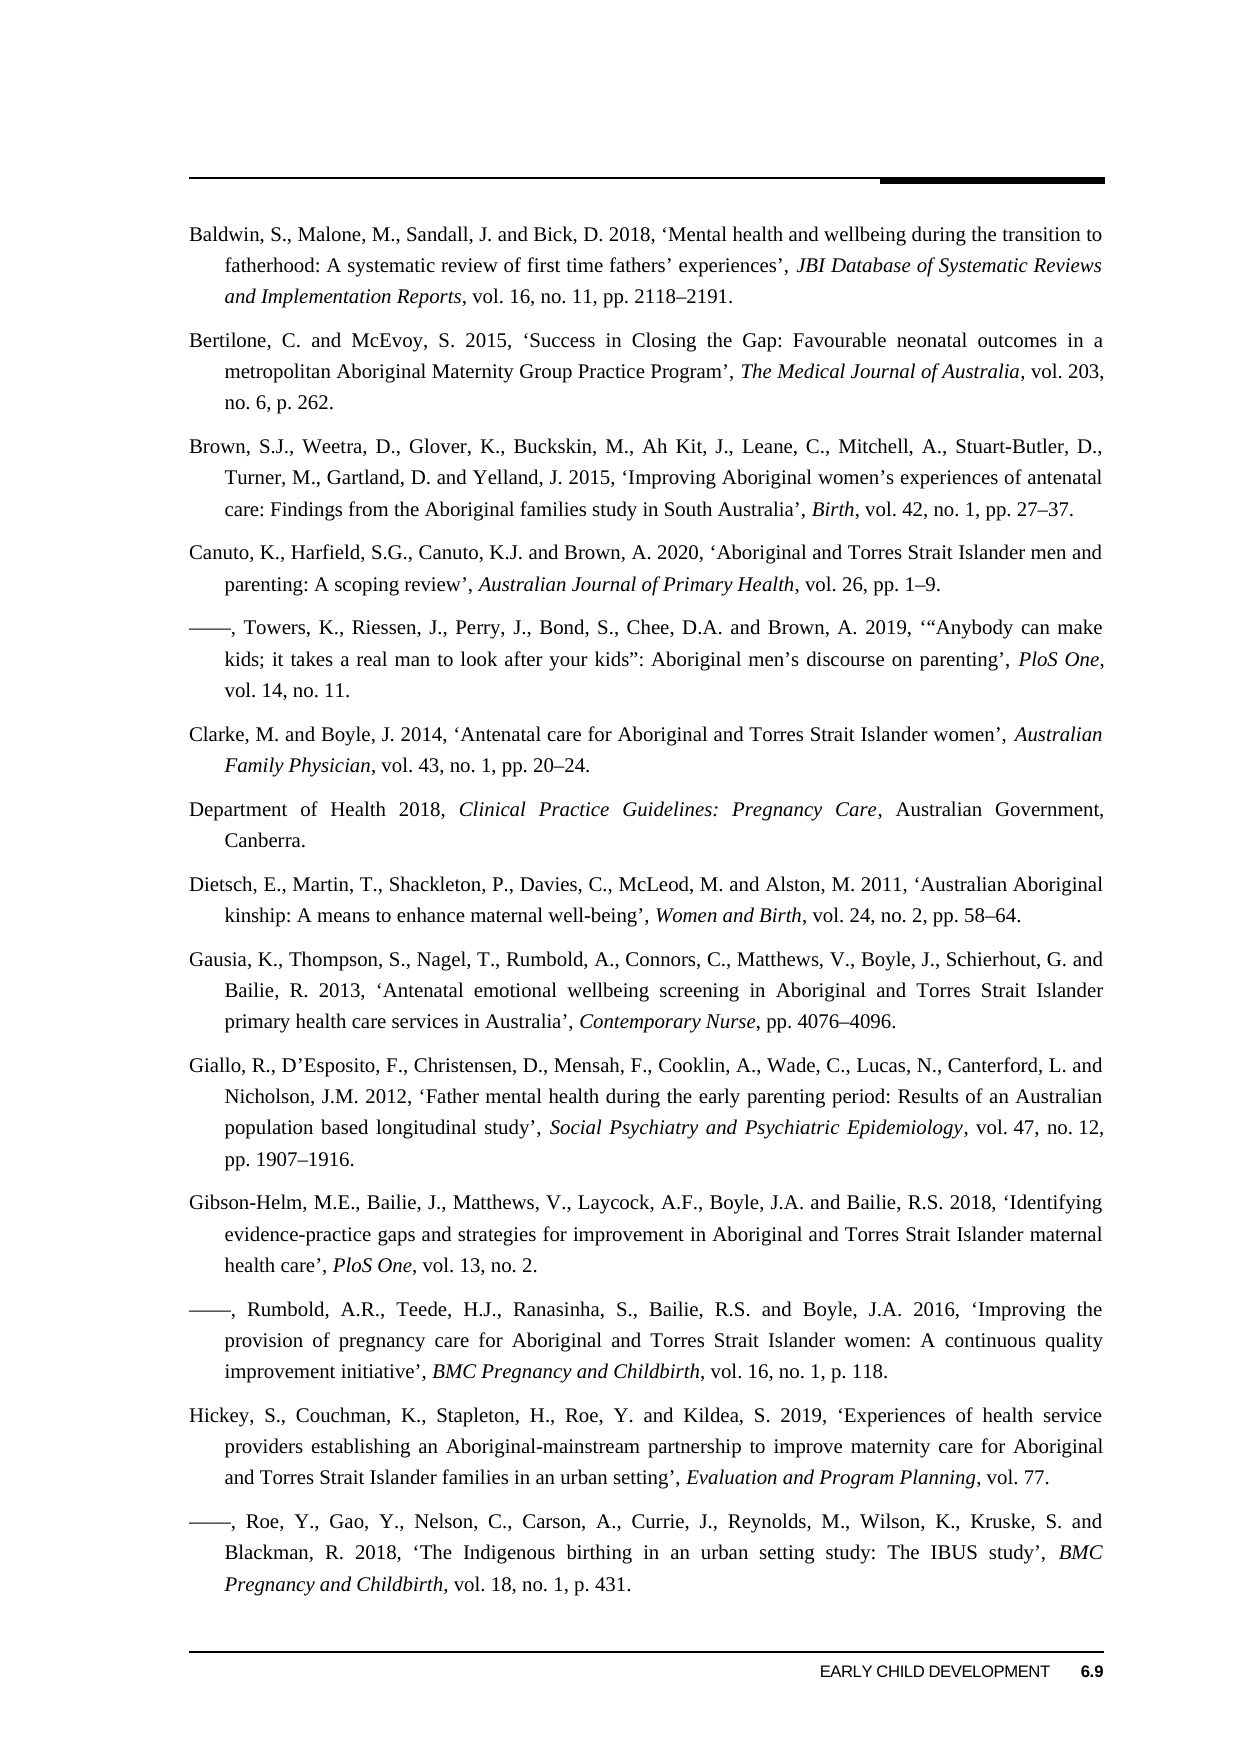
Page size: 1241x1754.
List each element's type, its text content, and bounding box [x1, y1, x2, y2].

text ——, Rumbold, A.R., Teede, H.J., Ranasinha, S., Bailie, R.S. and Boyle, J.A. 2016, ‘Improving the provision of pregnancy care for Aboriginal and Torres Strait Islander women: A continuous quality improvement initiative’, BMC Pregnancy and Childbirth, vol. 16, no. 1, p. 118. [189, 1289, 1104, 1383]
text Brown, S.J., Weetra, D., Glover, K., Buckskin, M., Ah Kit, J., Leane, C., Mitchell, A., Stuart-Butler, D., Turner, M., Gartland, D. and Yelland, J. 2015, ‘Improving Aboriginal women’s experiences of antenatal care: Findings from the Aboriginal families study in South Australia’, Birth, vol. 42, no. 1, pp. 27–37. [189, 427, 1104, 521]
text Hickey, S., Couchman, K., Stapleton, H., Roe, Y. and Kildea, S. 2019, ‘Experiences of health service providers establishing an Aboriginal-mainstream partnership to improve maternity care for Aboriginal and Torres Strait Islander families in an urban setting’, Evaluation and Program Planning, vol. 77. [189, 1396, 1104, 1489]
text Baldwin, S., Malone, M., Sandall, J. and Bick, D. 2018, ‘Mental health and wellbeing during the transition to fatherhood: A systematic review of first time fathers’ experiences’, JBI Database of Systematic Reviews and Implementation Reports, vol. 16, no. 11, pp. 2118–2191. [189, 214, 1104, 308]
text ——, Roe, Y., Gao, Y., Nelson, C., Carson, A., Currie, J., Reynolds, M., Wilson, K., Kruske, S. and Blackman, R. 2018, ‘The Indigenous birthing in an urban setting study: The IBUS study’, BMC Pregnancy and Childbirth, vol. 18, no. 1, p. 431. [189, 1502, 1104, 1596]
text Canuto, K., Harfield, S.G., Canuto, K.J. and Brown, A. 2020, ‘Aboriginal and Torres Strait Islander men and parenting: A scoping review’, Australian Journal of Primary Health, vol. 26, pp. 1–9. [189, 533, 1104, 596]
text ——, Towers, K., Riessen, J., Perry, J., Bond, S., Chee, D.A. and Brown, A. 2019, ‘“Anybody can make kids; it takes a real man to look after your kids”: Aboriginal men’s discourse on parenting’, PloS One, vol. 14, no. 11. [189, 608, 1104, 702]
text Gibson-Helm, M.E., Bailie, J., Matthews, V., Laycock, A.F., Boyle, J.A. and Bailie, R.S. 2018, ‘Identifying evidence-practice gaps and strategies for improvement in Aboriginal and Torres Strait Islander maternal health care’, PloS One, vol. 13, no. 2. [189, 1183, 1104, 1277]
text Bertilone, C. and McEvoy, S. 2015, ‘Success in Closing the Gap: Favourable neonatal outcomes in a metropolitan Aboriginal Maternity Group Practice Program’, The Medical Journal of Australia, vol. 203, no. 6, p. 262. [189, 321, 1104, 414]
text Gausia, K., Thompson, S., Nagel, T., Rumbold, A., Connors, C., Matthews, V., Boyle, J., Schierhout, G. and Bailie, R. 2013, ‘Antenatal emotional wellbeing screening in Aboriginal and Torres Strait Islander primary health care services in Australia’, Contemporary Nurse, pp. 4076–4096. [189, 939, 1104, 1033]
text Giallo, R., D’Esposito, F., Christensen, D., Mensah, F., Cooklin, A., Wade, C., Lucas, N., Canterford, L. and Nicholson, J.M. 2012, ‘Father mental health during the early parenting period: Results of an Australian population based longitudinal study’, Social Psychiatry and Psychiatric Epidemiology, vol. 47, no. 12, pp. 1907–1916. [189, 1046, 1104, 1171]
text Dietsch, E., Martin, T., Shackleton, P., Davies, C., McLeod, M. and Alston, M. 2011, ‘Australian Aboriginal kinship: A means to enhance maternal well-being’, Women and Birth, vol. 24, no. 2, pp. 58–64. [189, 864, 1104, 927]
text Clarke, M. and Boyle, J. 2014, ‘Antenatal care for Aboriginal and Torres Strait Islander women’, Australian Family Physician, vol. 43, no. 1, pp. 20–24. [189, 714, 1104, 777]
text Department of Health 2018, Clinical Practice Guidelines: Pregnancy Care, Australian Government, Canberra. [189, 789, 1104, 852]
